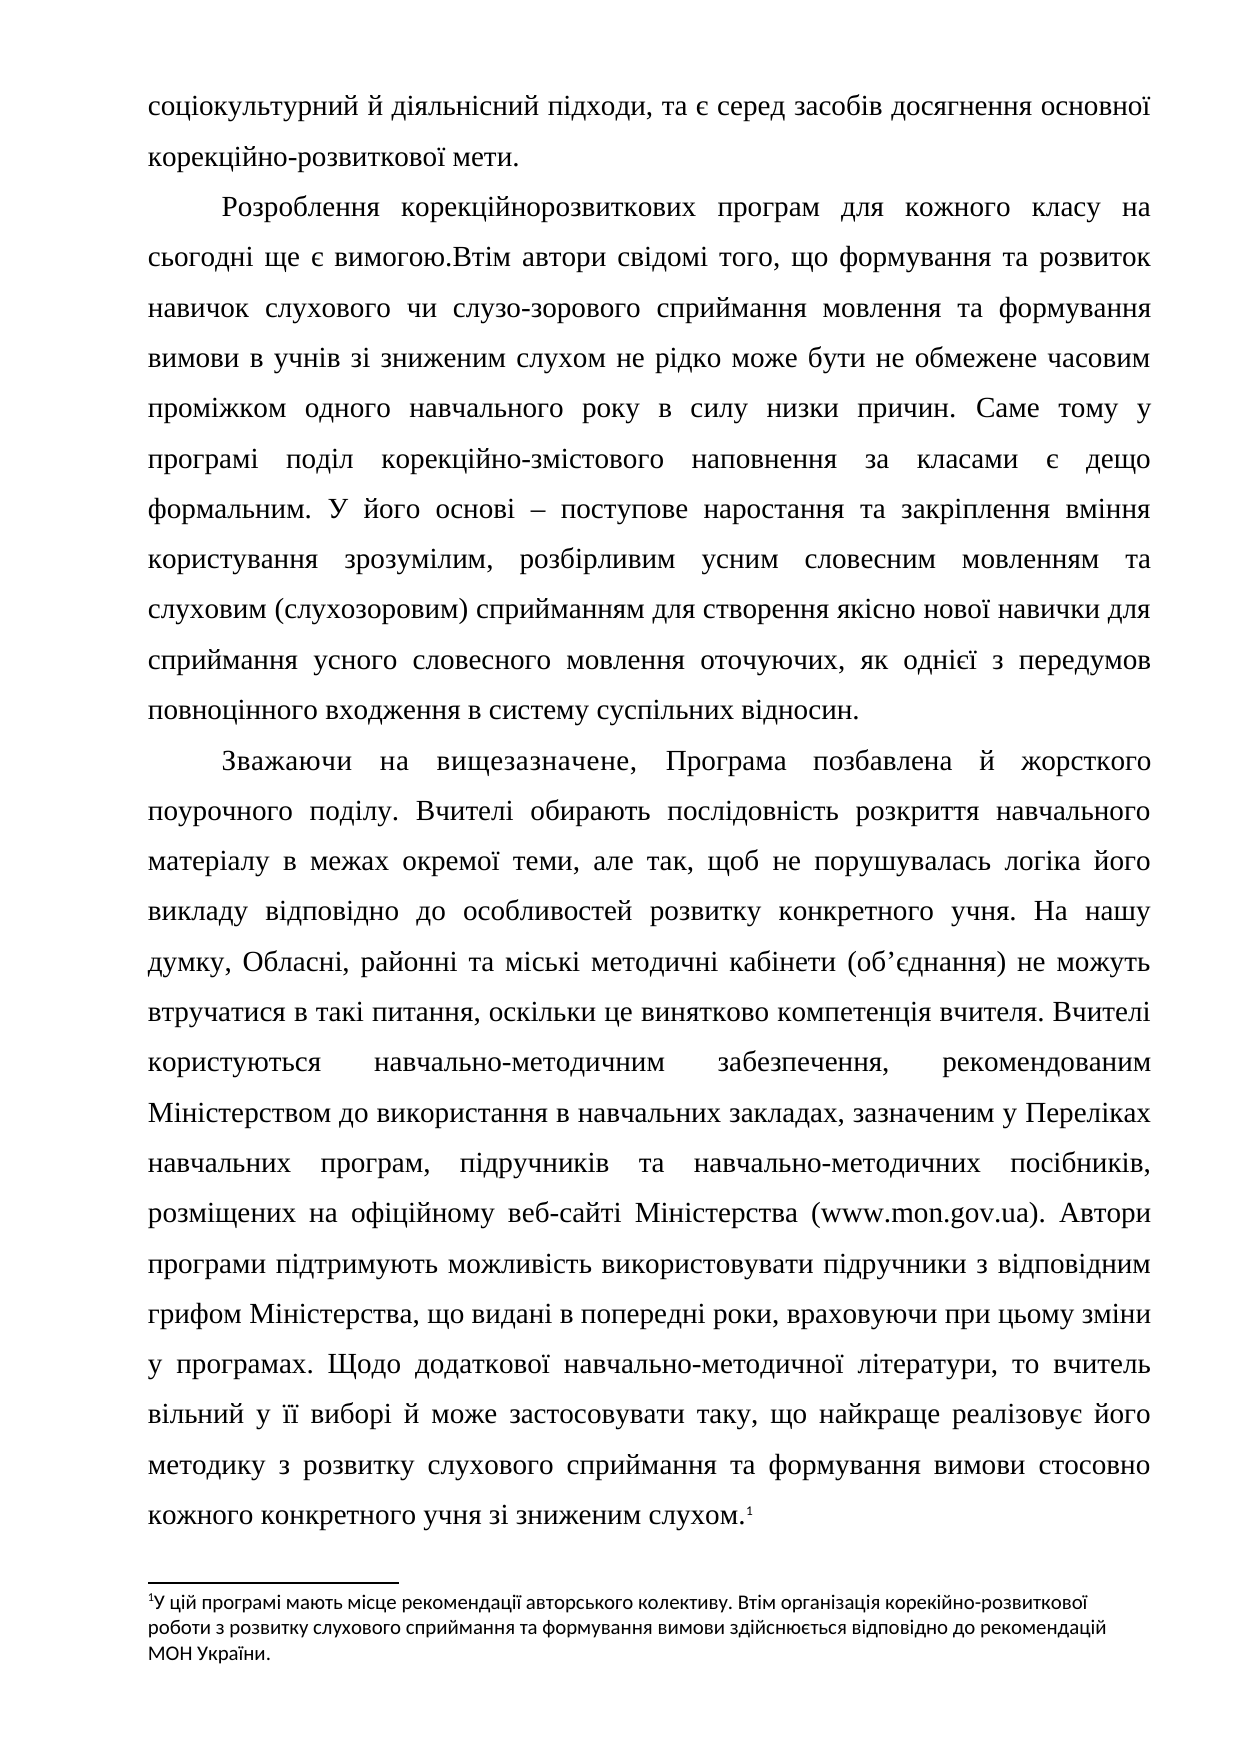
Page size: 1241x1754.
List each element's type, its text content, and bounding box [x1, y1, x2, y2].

text Зважаючи на вищезазначене, Програма позбавлена й жорсткого поурочного поділу. Вчителі обирають послідовність розкриття навчального матеріалу в межах окремої теми, але так, щоб не порушувалась логіка його викладу відповідно до особливостей розвитку конкретного учня. На нашу думку, Обласні, районні та міські методичні кабінети (об’єднання) не можуть втручатися в такі питання, оскільки це винятково компетенція вчителя. Вчителі користуються навчально-методичним забезпечення, рекомендованим Міністерством до використання в навчальних закладах, зазначеним у Переліках навчальних програм, підручників та навчально-методичних посібників, розміщених на офіційному веб-сайті Міністерства (www.mon.gov.ua). Автори програми підтримують можливість використовувати підручники з відповідним грифом Міністерства, що видані в попередні роки, враховуючи при цьому зміни у програмах. Щодо додаткової навчально-методичної літератури, то вчитель вільний у її виборі й може застосовувати таку, що найкраще реалізовує його методику з розвитку слухового сприймання та формування вимови стосовно кожного конкретного учня зі зниженим слухом. [148, 743, 1152, 1531]
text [148, 88, 1152, 172]
text Розроблення корекційнорозвиткових програм для кожного класу на сьогодні ще є вимогою.Втім автори свідомі того, що формування та розвиток навичок слухового чи слузо-зорового сприймання мовлення та формування вимови в учнів зі зниженим слухом не рідко може бути не обмежене часовим проміжком одного навчального року в силу низки причин. Саме тому у програмі поділ корекційно-змістового наповнення за класами є дещо формальним. У його основі – поступове наростання та закріплення вміння користування зрозумілим, розбірливим усним словесним мовленням та слуховим (слухозоровим) сприйманням для створення якісно нової навички для сприймання усного словесного мовлення оточуючих, як однієї з передумов повноцінного входження в систему суспільних відносин. [148, 189, 1152, 726]
